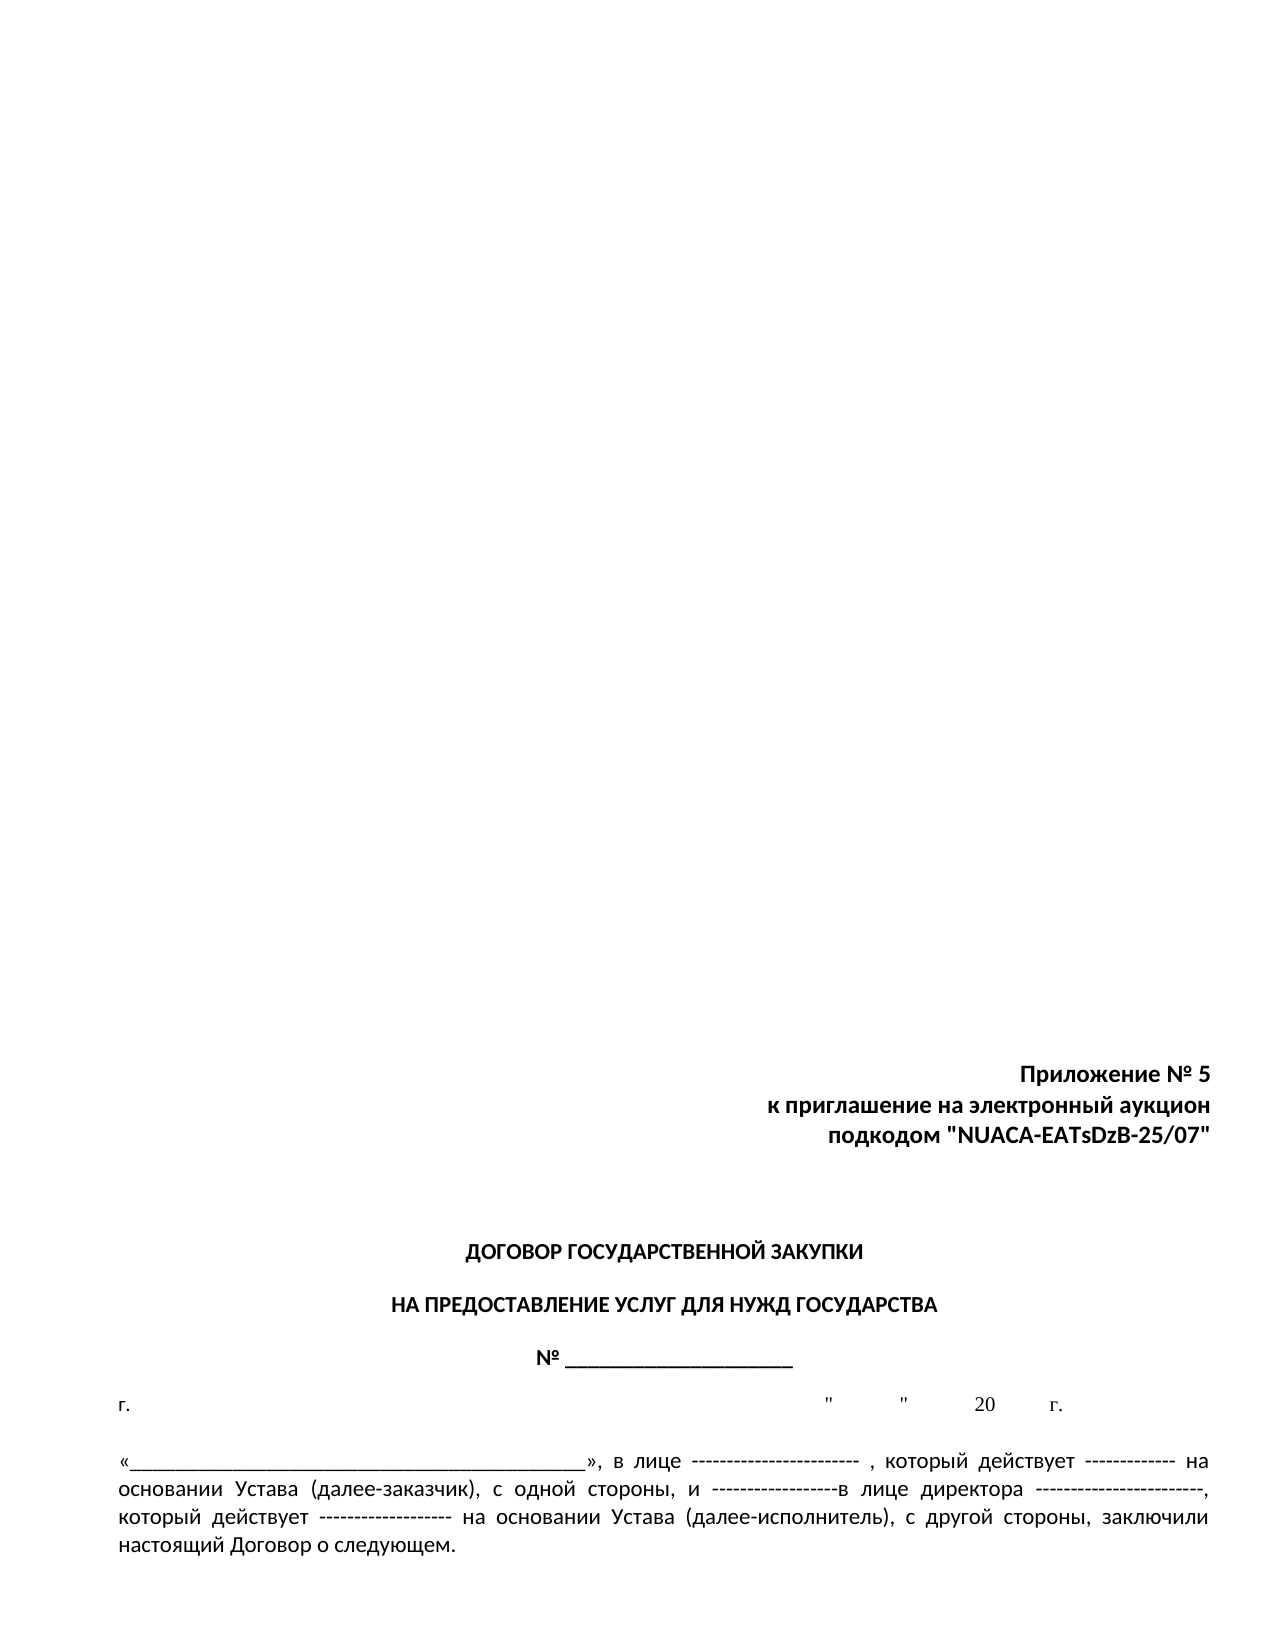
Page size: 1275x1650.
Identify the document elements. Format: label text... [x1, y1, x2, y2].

text «________________________________________», в лице ------------------------ , который действует ------------- на основании Устава (далее-заказчик), с одной стороны, и ------------------в лице директора ------------------------, который действует ------------------- на основании Устава (далее-исполнитель), с другой стороны, заключили настоящий Договор о следующем. [118, 1446, 1211, 1558]
table_header г. [107, 1392, 591, 1446]
text № ____________________ [118, 1343, 1211, 1371]
text ДОГОВОР ГОСУДАРСТВЕННОЙ ЗАКУПКИ [118, 1237, 1211, 1265]
table_header " " 20 г. [591, 1392, 1074, 1446]
text к приглашение на электронный аукцион [148, 1089, 1211, 1120]
text Приложение № 5 [118, 1059, 1211, 1089]
text подкодом "NUАСА-EATsDzB-25/07" [148, 1120, 1211, 1150]
text НА ПРЕДОСТАВЛЕНИЕ УСЛУГ ДЛЯ НУЖД ГОСУДАРСТВА [118, 1290, 1211, 1318]
